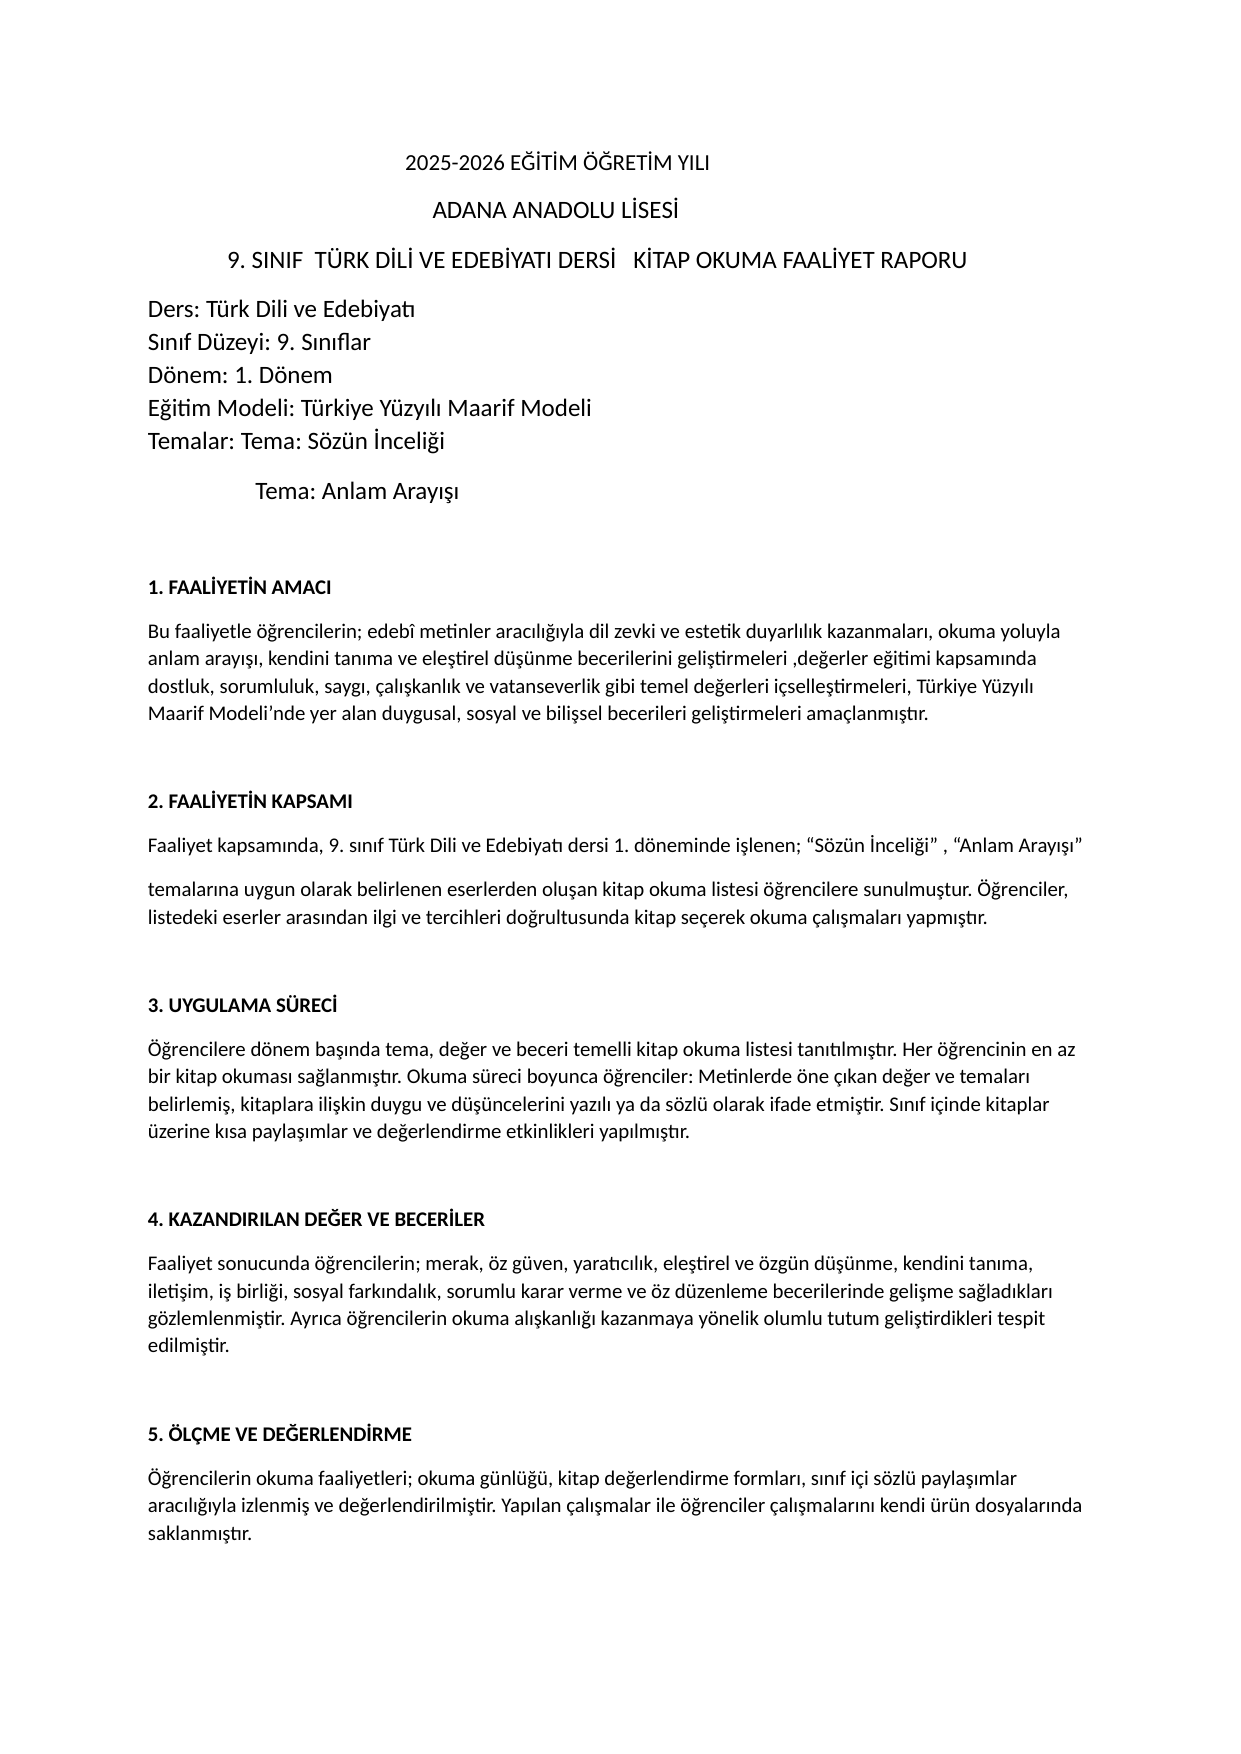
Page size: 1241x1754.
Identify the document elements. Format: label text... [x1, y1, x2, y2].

text 5. ÖLÇME VE DEĞERLENDİRME [148, 1421, 1093, 1446]
text Öğrencilerin okuma faaliyetleri; okuma günlüğü, kitap değerlendirme formları, sınıf içi sözlü paylaşımlar aracılığıyla izlenmiş ve değerlendirilmiştir. Yapılan çalışmalar ile öğrenciler çalışmalarını kendi ürün dosyalarında saklanmıştır. [148, 1465, 1093, 1545]
text 4. KAZANDIRILAN DEĞER VE BECERİLER [148, 1206, 1093, 1232]
text Bu faaliyetle öğrencilerin; edebî metinler aracılığıyla dil zevki ve estetik duyarlılık kazanmaları, okuma yoluyla anlam arayışı, kendini tanıma ve eleştirel düşünme becerilerini geliştirmeleri ,değerler eğitimi kapsamında dostluk, sorumluluk, saygı, çalışkanlık ve vatanseverlik gibi temel değerleri içselleştirmeleri, Türkiye Yüzyılı Maarif Modeli’nde yer alan duygusal, sosyal ve bilişsel becerileri geliştirmeleri amaçlanmıştır. [148, 618, 1093, 726]
text Faaliyet kapsamında, 9. sınıf Türk Dili ve Edebiyatı dersi 1. döneminde işlenen; “Sözün İnceliği” , “Anlam Arayışı” [148, 832, 1093, 858]
text 2025-2026 EĞİTİM ÖĞRETİM YILI [148, 148, 1093, 176]
text ADANA ANADOLU LİSESİ [148, 194, 1093, 225]
text 1. FAALİYETİN AMACI [148, 574, 1093, 599]
text Tema: Anlam Arayışı [148, 475, 1093, 505]
text 9. SINIF TÜRK DİLİ VE EDEBİYATI DERSİ KİTAP OKUMA FAALİYET RAPORU [148, 244, 1093, 274]
text Ders: Türk Dili ve Edebiyatı Sınıf Düzeyi: 9. Sınıflar Dönem: 1. Dönem Eğitim Modeli: Türkiye Yüzyılı Maarif Modeli Temalar: Tema: Sözün İnceliği [148, 294, 1093, 456]
text Öğrencilere dönem başında tema, değer ve beceri temelli kitap okuma listesi tanıtılmıştır. Her öğrencinin en az bir kitap okuması sağlanmıştır. Okuma süreci boyunca öğrenciler: Metinlerde öne çıkan değer ve temaları belirlemiş, kitaplara ilişkin duygu ve düşüncelerini yazılı ya da sözlü olarak ifade etmiştir. Sınıf içinde kitaplar üzerine kısa paylaşımlar ve değerlendirme etkinlikleri yapılmıştır. [148, 1036, 1093, 1144]
text 2. FAALİYETİN KAPSAMI [148, 788, 1093, 814]
text 3. UYGULAMA SÜRECİ [148, 992, 1093, 1017]
text Faaliyet sonucunda öğrencilerin; merak, öz güven, yaratıcılık, eleştirel ve özgün düşünme, kendini tanıma, iletişim, iş birliği, sosyal farkındalık, sorumlu karar verme ve öz düzenleme becerilerinde gelişme sağladıkları gözlemlenmiştir. Ayrıca öğrencilerin okuma alışkanlığı kazanmaya yönelik olumlu tutum geliştirdikleri tespit edilmiştir. [148, 1251, 1093, 1358]
text temalarına uygun olarak belirlenen eserlerden oluşan kitap okuma listesi öğrencilere sunulmuştur. Öğrenciler, listedeki eserler arasından ilgi ve tercihleri doğrultusunda kitap seçerek okuma çalışmaları yapmıştır. [148, 877, 1093, 929]
